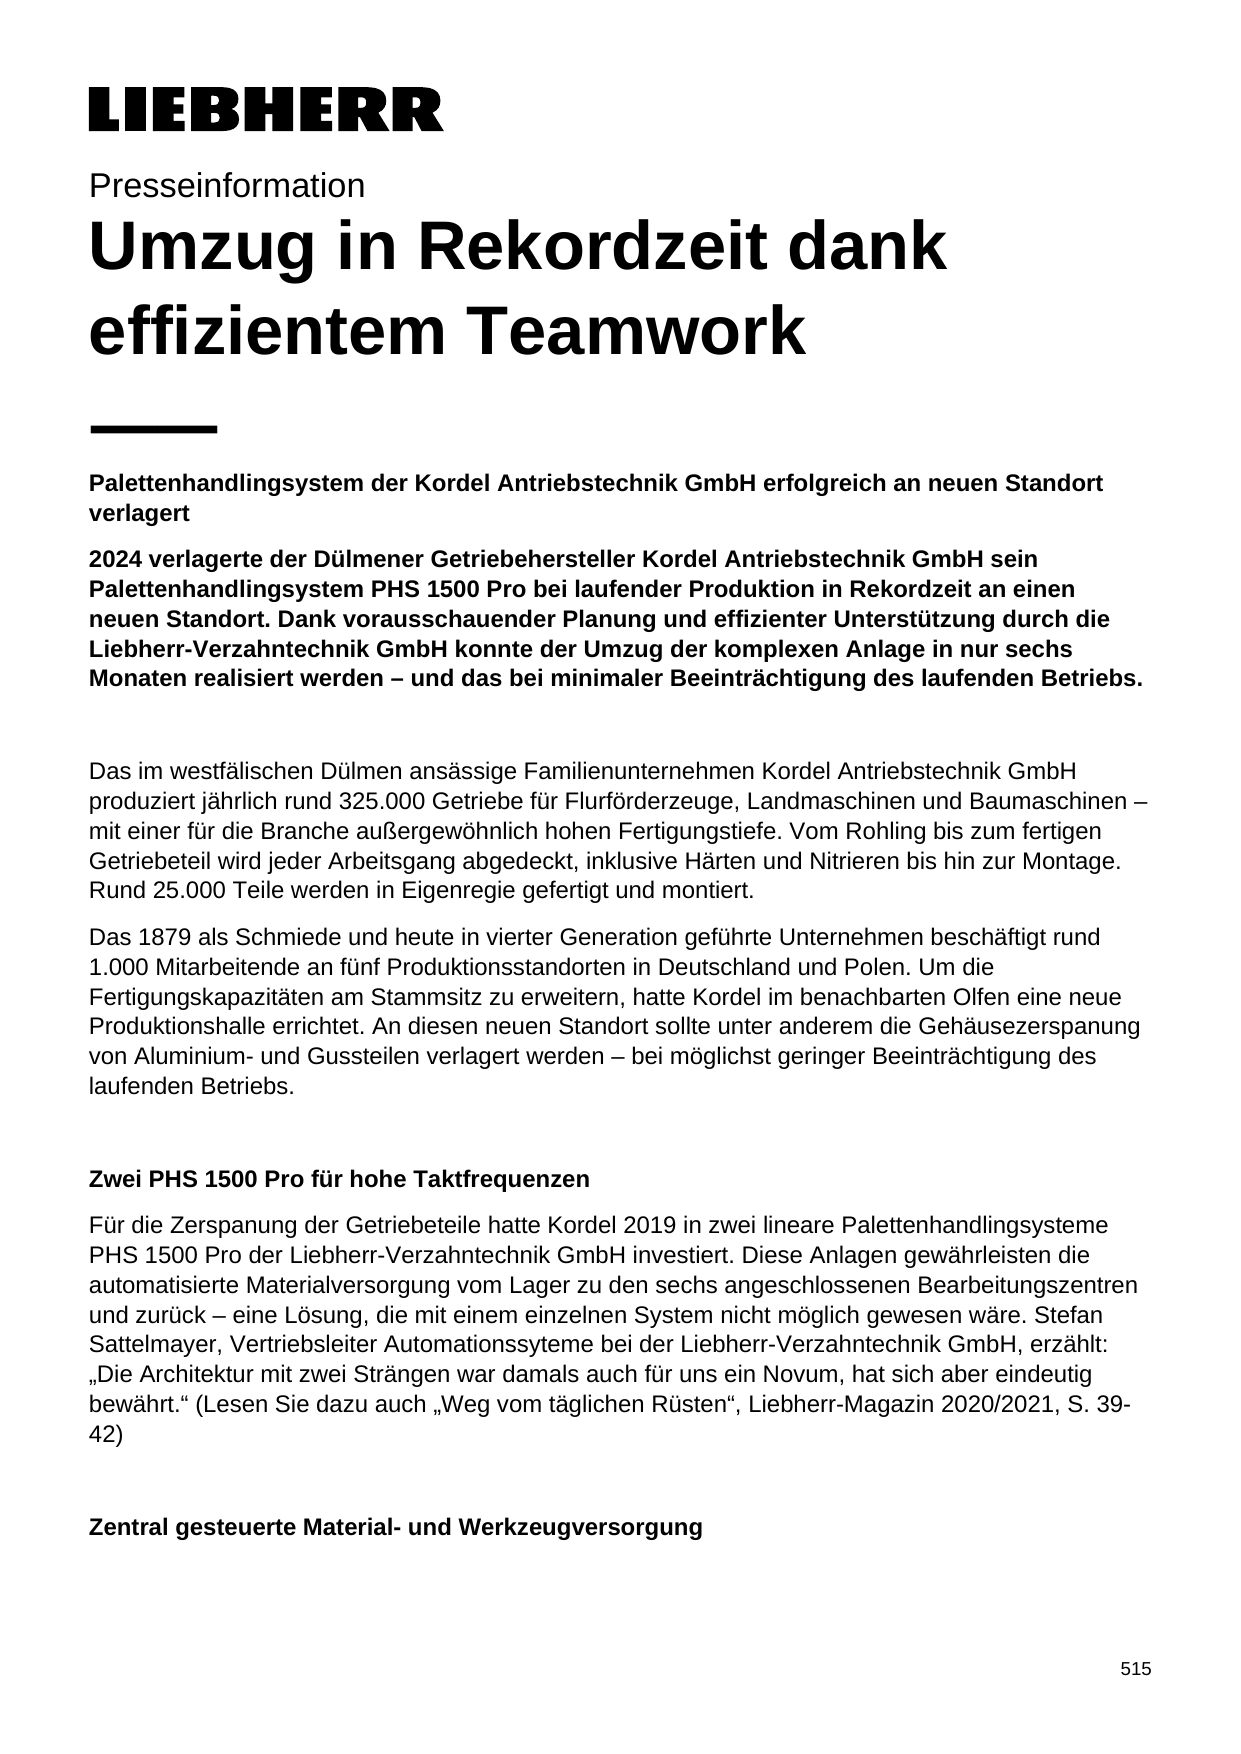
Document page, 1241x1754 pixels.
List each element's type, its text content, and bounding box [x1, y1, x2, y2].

text Das im westfälischen Dülmen ansässige Familienunternehmen Kordel Antriebstechnik GmbH produziert jährlich rund 325.000 Getriebe für Flurförderzeuge, Landmaschinen und Baumaschinen – mit einer für die Branche außergewöhnlich hohen Fertigungstiefe. Vom Rohling bis zum fertigen Getriebeteil wird jeder Arbeitsgang abgedeckt, inklusive Härten und Nitrieren bis hin zur Montage. Rund 25.000 Teile werden in Eigenregie gefertigt und montiert. [89, 757, 1152, 904]
text Palettenhandlingsystem der Kordel Antriebstechnik GmbH erfolgreich an neuen Standort verlagert [89, 469, 1152, 526]
text 2024 verlagerte der Dülmener Getriebehersteller Kordel Antriebstechnik GmbH sein Palettenhandlingsystem PHS 1500 Pro bei laufender Produktion in Rekordzeit an einen neuen Standort. Dank vorausschauender Planung und effizienter Unterstützung durch die Liebherr-Verzahntechnik GmbH konnte der Umzug der komplexen Anlage in nur sechs Monaten realisiert werden – und das bei minimaler Beeinträchtigung des laufenden Betriebs. [89, 545, 1152, 692]
text Das 1879 als Schmiede und heute in vierter Generation geführte Unternehmen beschäftigt rund 1.000 Mitarbeitende an fünf Produktionsstandorten in Deutschland und Polen. Um die Fertigungskapazitäten am Stammsitz zu erweitern, hatte Kordel im benachbarten Olfen eine neue Produktionshalle errichtet. An diesen neuen Standort sollte unter anderem die Gehäusezerspanung von Aluminium- und Gussteilen verlagert werden – bei möglichst geringer Beeinträchtigung des laufenden Betriebs. [89, 923, 1152, 1099]
text ⸺ [89, 375, 1152, 469]
text Umzug in Rekordzeit dank effizientem Teamwork [89, 205, 1152, 369]
text Zwei PHS 1500 Pro für hohe Taktfrequenzen [89, 1165, 1152, 1192]
text Für die Zerspanung der Getriebeteile hatte Kordel 2019 in zwei lineare Palettenhandlingsysteme PHS 1500 Pro der Liebherr-Verzahntechnik GmbH investiert. Diese Anlagen gewährleisten die automatisierte Materialversorgung vom Lager zu den sechs angeschlossenen Bearbeitungszentren und zurück – eine Lösung, die mit einem einzelnen System nicht möglich gewesen wäre. Stefan Sattelmayer, Vertriebsleiter Automationssyteme bei der Liebherr-Verzahntechnik GmbH, erzählt: „Die Architektur mit zwei Strängen war damals auch für uns ein Novum, hat sich aber eindeutig bewährt.“ (Lesen Sie dazu auch „Weg vom täglichen Rüsten“, Liebherr-Magazin 2020/2021, S. 39-42) [89, 1211, 1152, 1447]
text Zentral gesteuerte Material- und Werkzeugversorgung [89, 1513, 1152, 1540]
text Presseinformation [89, 165, 1152, 205]
